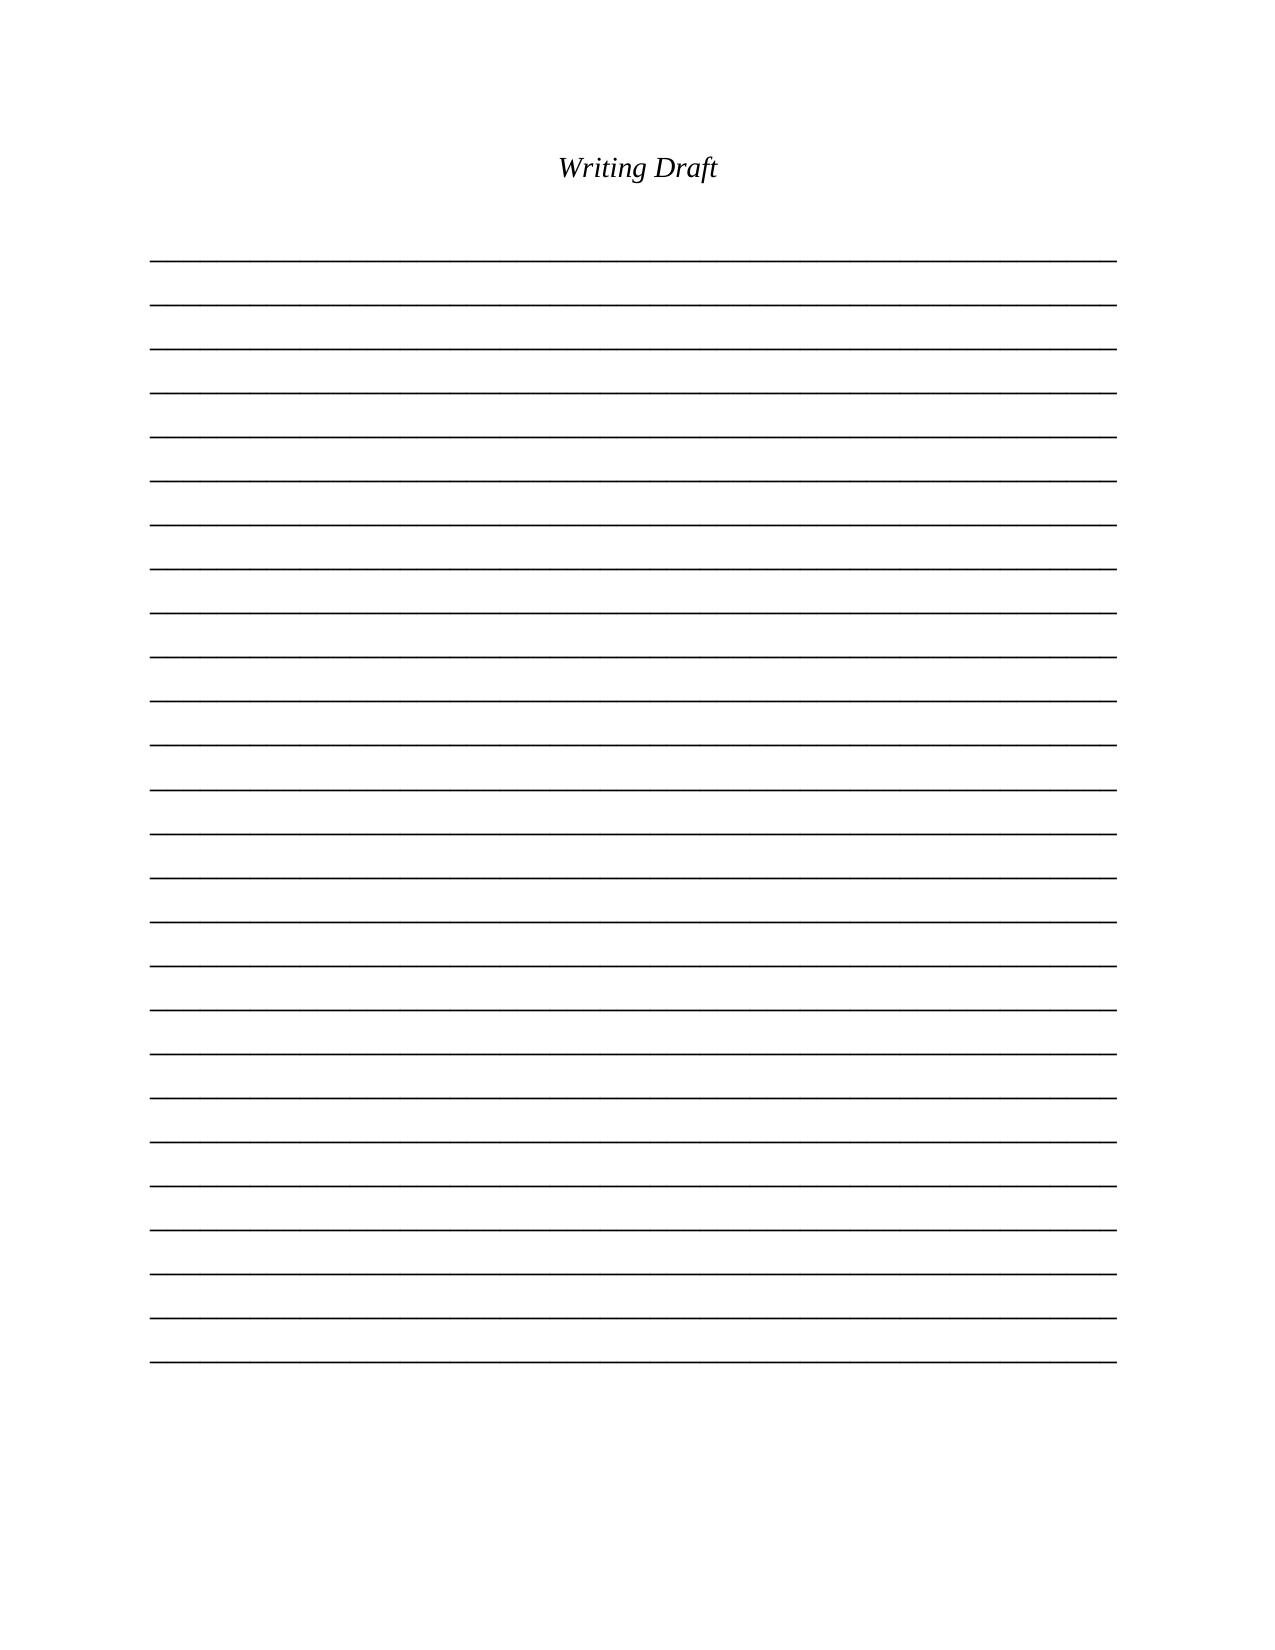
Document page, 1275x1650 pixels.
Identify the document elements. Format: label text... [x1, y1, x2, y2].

text __________________________________________________________ [150, 1284, 1125, 1323]
text ________________________________________________________________________________________________________________________________________________________________________________________________________________________________________ [150, 227, 1125, 398]
text ________________________________________________________________________________________________________________________________________________________________________________________________________________________________________ [150, 403, 1125, 574]
text Writing Draft [150, 150, 1125, 183]
text __________________________________________________________ [150, 1196, 1125, 1235]
text ________________________________________________________________________________________________________________________________________________________________________________________________________________________________________ [150, 756, 1125, 926]
text __________________________________________________________ [150, 1108, 1125, 1147]
text ________________________________________________________________________________________________________________________________________________________________________________________________________________________________________ [150, 579, 1125, 750]
text __________________________________________________________ [150, 1152, 1125, 1191]
text ______________________________________________________________________________________________________________________________________________________________________________ [150, 932, 1125, 1058]
text __________________________________________________________ [150, 1064, 1125, 1103]
text __________________________________________________________ [150, 1329, 1125, 1367]
text __________________________________________________________ [150, 1241, 1125, 1279]
